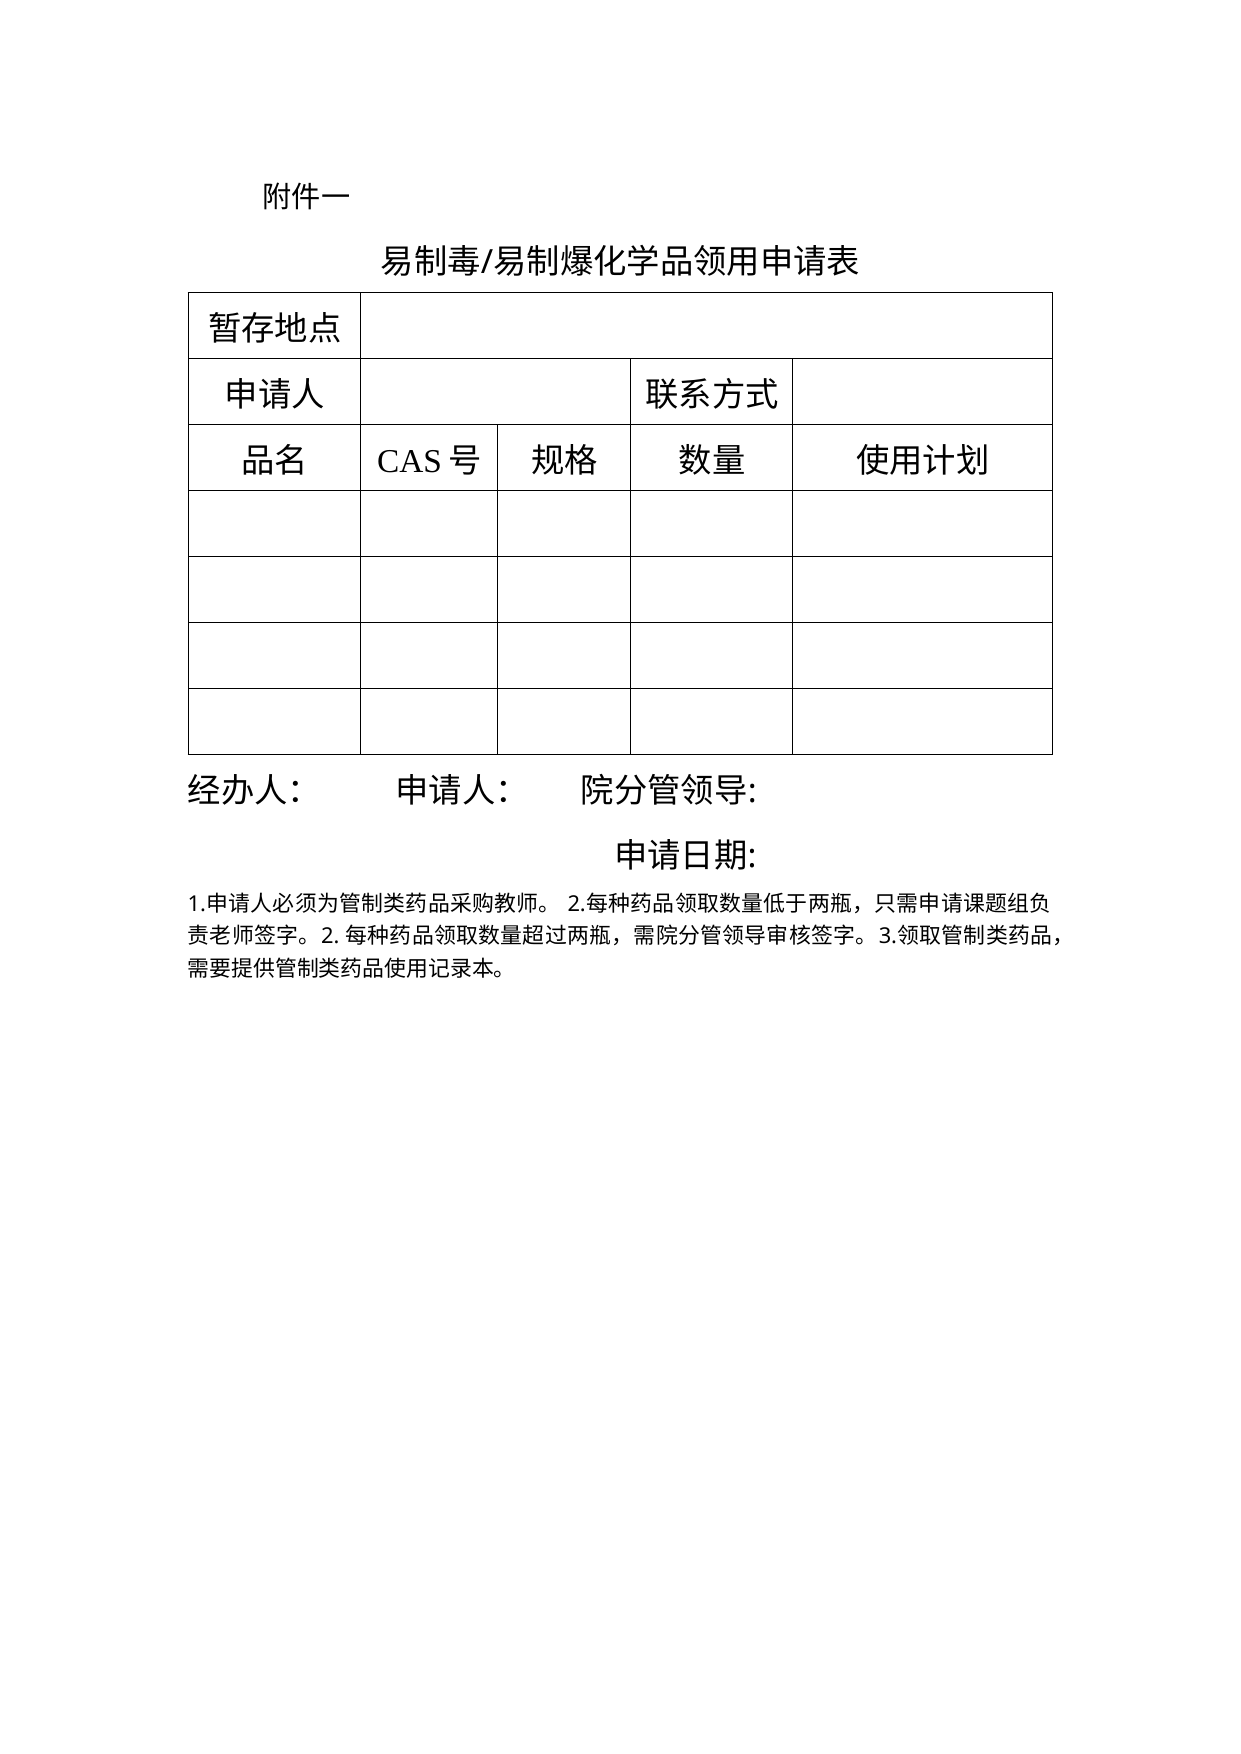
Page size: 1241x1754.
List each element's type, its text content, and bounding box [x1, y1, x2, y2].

table_cell 规格 [498, 425, 630, 490]
table_header [361, 293, 1052, 358]
table_header 暂存地点 [189, 293, 360, 358]
table_cell [498, 491, 630, 556]
table_cell [189, 557, 360, 622]
table_cell [498, 689, 630, 754]
table_cell [189, 689, 360, 754]
table_cell [361, 623, 497, 688]
text 申请日期: [187, 820, 1053, 885]
table_cell 数量 [631, 425, 792, 490]
text 经办人： 申请人： 院分管领导: [187, 755, 1053, 820]
table_cell [189, 623, 360, 688]
table_cell [631, 689, 792, 754]
table_cell [361, 689, 497, 754]
table_cell [631, 623, 792, 688]
table_cell [631, 491, 792, 556]
list 附件一 [262, 162, 1053, 227]
table_cell [361, 359, 630, 424]
table_cell [361, 491, 497, 556]
table_cell [189, 491, 360, 556]
table_cell 品名 [189, 425, 360, 490]
table_cell [793, 689, 1052, 754]
table_cell 联系方式 [631, 359, 792, 424]
table_cell [498, 557, 630, 622]
table_cell 申请人 [189, 359, 360, 424]
text 易制毒/易制爆化学品领用申请表 [187, 227, 1053, 292]
table_cell [361, 557, 497, 622]
table_cell CAS号 [361, 425, 497, 490]
table_cell [498, 623, 630, 688]
table_cell [793, 557, 1052, 622]
table_cell [793, 359, 1052, 424]
table_cell 使用计划 [793, 425, 1052, 490]
table_cell [793, 623, 1052, 688]
table_cell [793, 491, 1052, 556]
table_cell [631, 557, 792, 622]
text 1.申请人必须为管制类药品采购教师。 2.每种药品领取数量低于两瓶，只需申请课题组负责老师签字。2. 每种药品领取数量超过两瓶，需院分管领导审核签字。3.领取管制类药品，需要提供管制类药品使用记录本。 [187, 885, 1053, 983]
